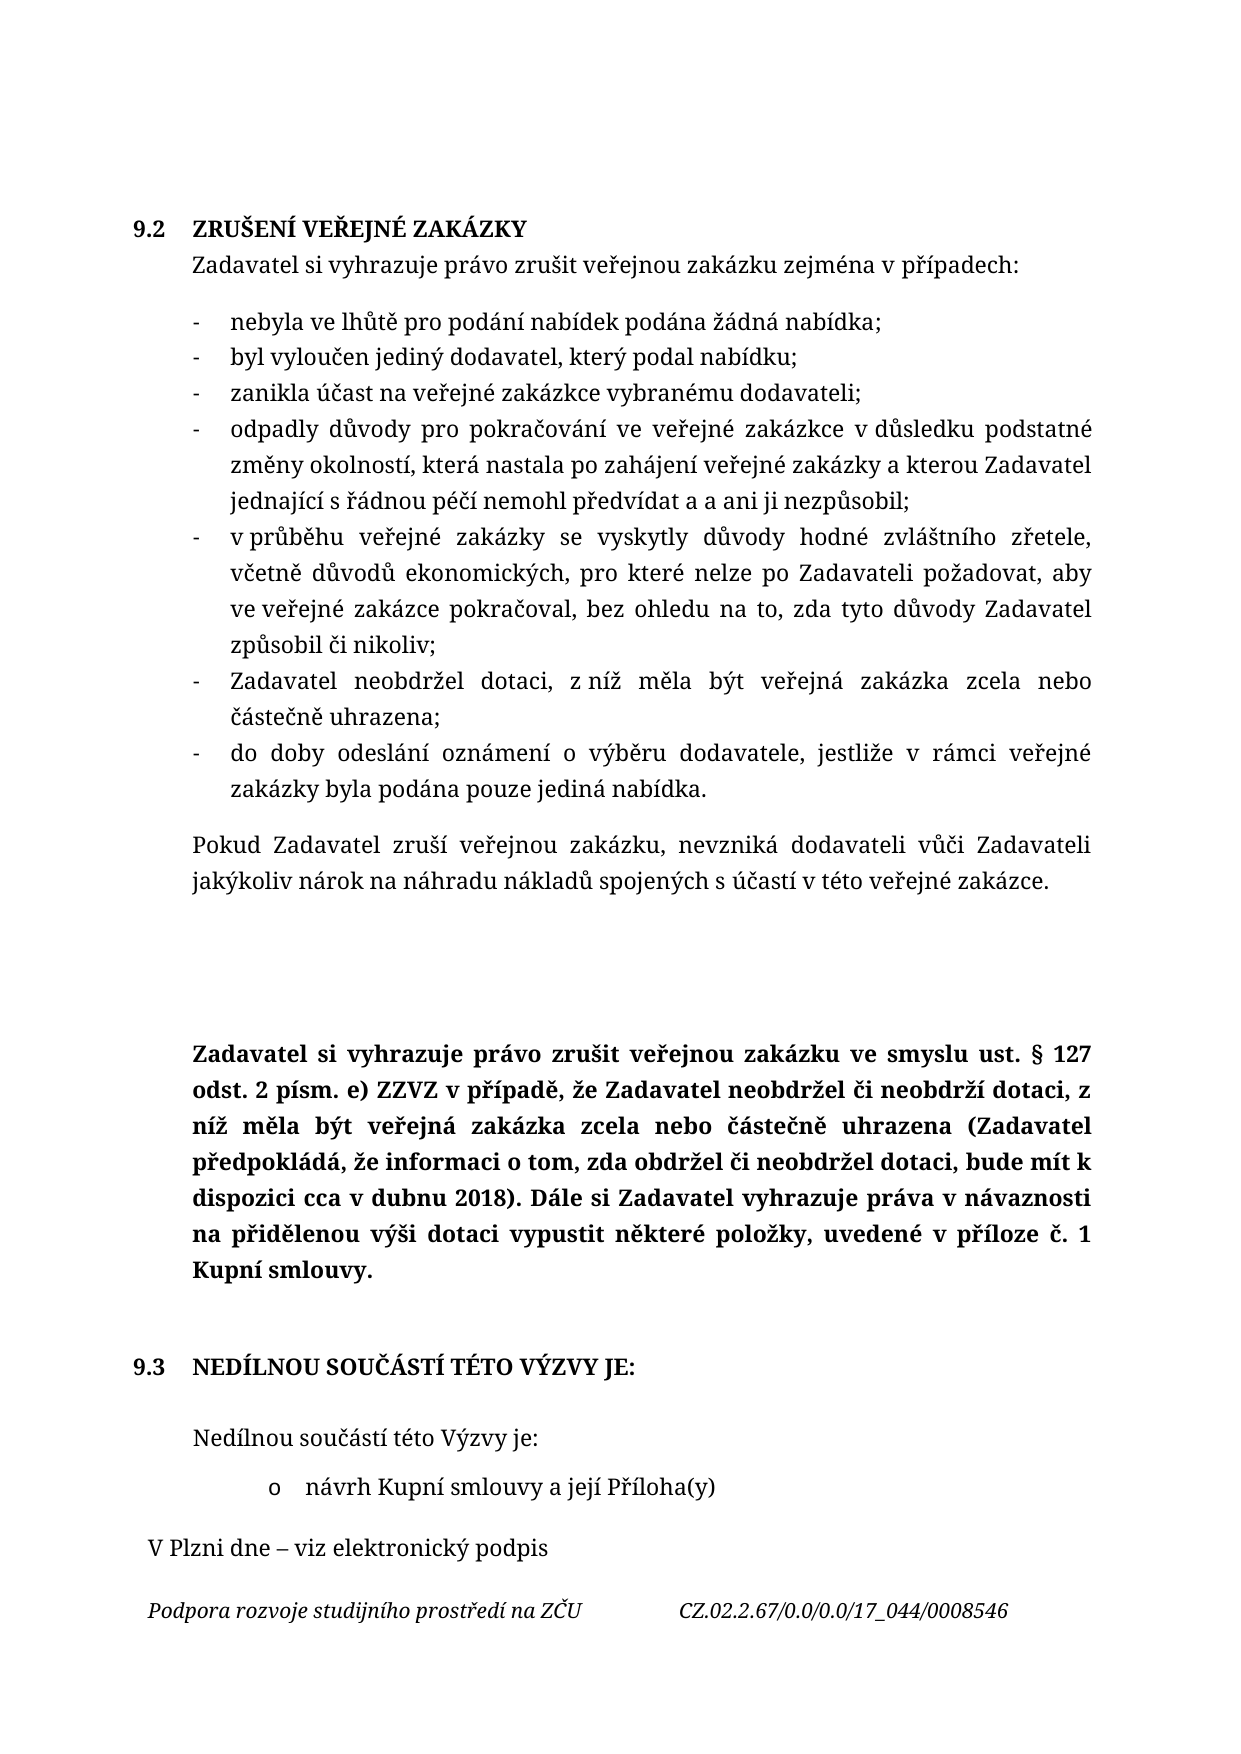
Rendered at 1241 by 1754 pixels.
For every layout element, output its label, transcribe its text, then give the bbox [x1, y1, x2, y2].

list návrh Kupní smlouvy a její Příloha(y) [268, 1471, 1093, 1502]
text Nedílnou součástí této Výzvy je: [193, 1422, 1093, 1454]
text Pokud Zadavatel zruší veřejnou zakázku, nevzniká dodavateli vůči Zadavateli jakýkoliv nárok na náhradu nákladů spojených s účastí v této veřejné zakázce. [192, 829, 1093, 897]
text Zadavatel si vyhrazuje právo zrušit veřejnou zakázku ve smyslu ust. § 127 odst. 2 písm. e) ZZVZ v případě, že Zadavatel neobdržel či neobdrží dotaci, z níž měla být veřejná zakázka zcela nebo částečně uhrazena (Zadavatel předpokládá, že informaci o tom, zda obdržel či neobdržel dotaci, bude mít k dispozici cca v dubnu 2018). Dále si Zadavatel vyhrazuje práva v návaznosti na přidělenou výši dotaci vypustit některé položky, uvedené v příloze č. 1 Kupní smlouvy. [192, 1005, 1093, 1285]
list v průběhu veřejné zakázky se vyskytly důvody hodné zvláštního zřetele, včetně důvodů ekonomických, pro které nelze po Zadavateli požadovat, aby ve veřejné zakázce pokračoval, bez ohledu na to, zda tyto důvody Zadavatel způsobil či nikoliv; [193, 521, 1093, 660]
subtitle NEDÍLNOU SOUČÁSTÍ TÉTO VÝZVY JE: [133, 1351, 1093, 1382]
list Zadavatel neobdržel dotaci, z níž měla být veřejná zakázka zcela nebo částečně uhrazena; [193, 665, 1093, 732]
list byl vyloučen jediný dodavatel, který podal nabídku; [193, 341, 1093, 373]
list zanikla účast na veřejné zakázkce vybranému dodavateli; [193, 377, 1093, 408]
list do doby odeslání oznámení o výběru dodavatele, jestliže v rámci veřejné zakázky byla podána pouze jediná nabídka. [193, 737, 1093, 804]
text V Plzni dne – viz elektronický podpis [148, 1532, 1093, 1563]
list nebyla ve lhůtě pro podání nabídek podána žádná nabídka; [193, 305, 1093, 337]
list odpadly důvody pro pokračování ve veřejné zakázkce v důsledku podstatné změny okolností, která nastala po zahájení veřejné zakázky a kterou Zadavatel jednající s řádnou péčí nemohl předvídat a a ani ji nezpůsobil; [193, 413, 1093, 516]
subtitle ZRUŠENÍ VEŘEJNÉ ZAKÁZKY [133, 213, 1093, 244]
text Zadavatel si vyhrazuje právo zrušit veřejnou zakázku zejména v případech: [192, 249, 1093, 280]
